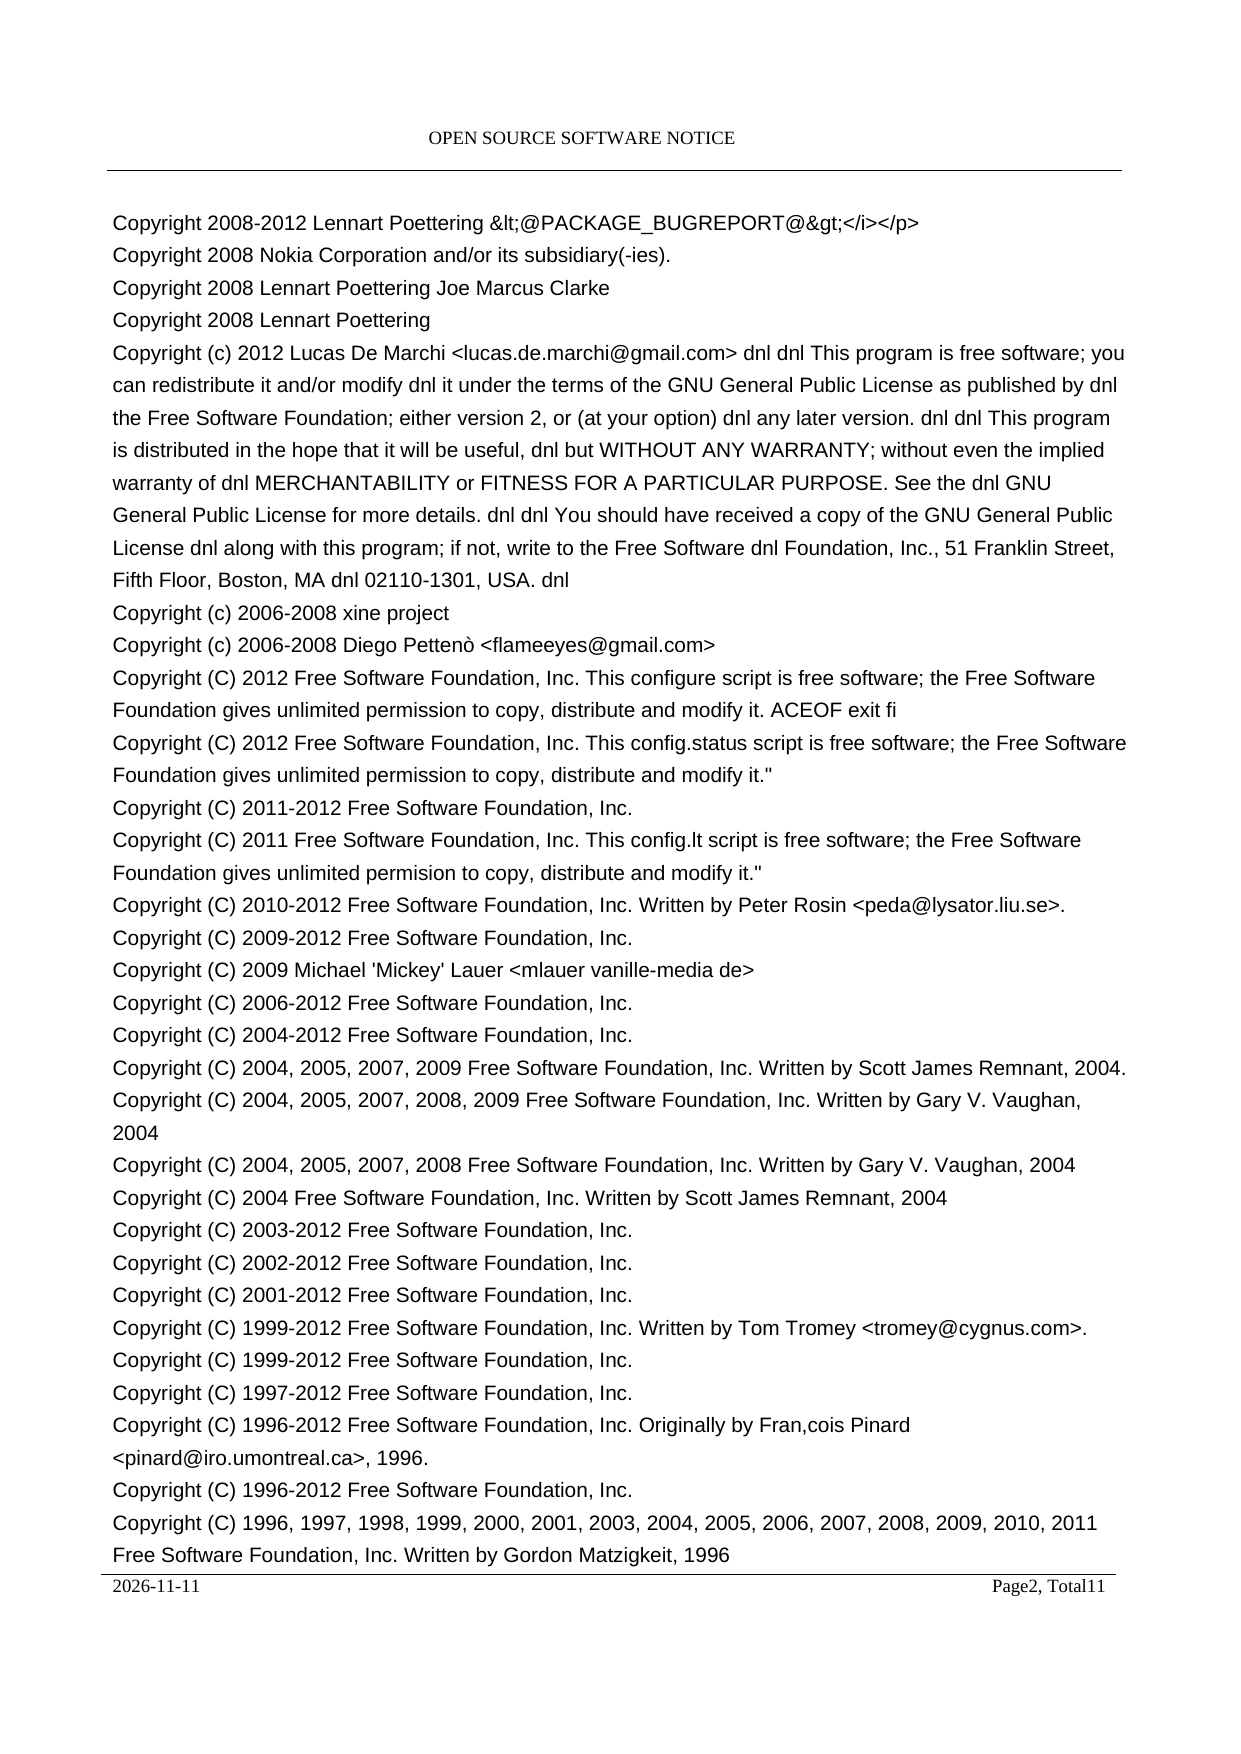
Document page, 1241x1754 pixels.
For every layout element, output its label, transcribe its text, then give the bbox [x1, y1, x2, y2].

text Copyright 2008 Lennart Poettering Joe Marcus Clarke [112, 271, 1128, 304]
text Copyright (C) 2009-2012 Free Software Foundation, Inc. [112, 921, 1128, 954]
text Copyright (C) 2004-2012 Free Software Foundation, Inc. [112, 1019, 1128, 1051]
text Copyright 2008 Nokia Corporation and/or its subsidiary(-ies). [112, 239, 1128, 271]
text Copyright (C) 2009 Michael 'Mickey' Lauer <mlauer vanille-media de> [112, 954, 1128, 986]
text Copyright (C) 1999-2012 Free Software Foundation, Inc. [112, 1344, 1128, 1376]
text Copyright (C) 1997-2012 Free Software Foundation, Inc. [112, 1376, 1128, 1409]
text Copyright (C) 2004 Free Software Foundation, Inc. Written by Scott James Remnant, 2004 [112, 1181, 1128, 1214]
text Copyright (C) 2004, 2005, 2007, 2008 Free Software Foundation, Inc. Written by Gary V. Vaughan, 2004 [112, 1149, 1128, 1181]
text Copyright (c) 2012 Lucas De Marchi <lucas.de.marchi@gmail.com> dnl dnl This program is free software; you can redistribute it and/or modify dnl it under the terms of the GNU General Public License as published by dnl the Free Software Foundation; either version 2, or (at your option) dnl any later version. dnl dnl This program is distributed in the hope that it will be useful, dnl but WITHOUT ANY WARRANTY; without even the implied warranty of dnl MERCHANTABILITY or FITNESS FOR A PARTICULAR PURPOSE. See the dnl GNU General Public License for more details. dnl dnl You should have received a copy of the GNU General Public License dnl along with this program; if not, write to the Free Software dnl Foundation, Inc., 51 Franklin Street, Fifth Floor, Boston, MA dnl 02110-1301, USA. dnl [112, 336, 1128, 596]
text Copyright (C) 2012 Free Software Foundation, Inc. This configure script is free software; the Free Software Foundation gives unlimited permission to copy, distribute and modify it. ACEOF exit fi [112, 661, 1128, 726]
text Copyright (C) 1996-2012 Free Software Foundation, Inc. [112, 1474, 1128, 1506]
text Copyright (C) 2011-2012 Free Software Foundation, Inc. [112, 791, 1128, 824]
text Copyright (C) 2003-2012 Free Software Foundation, Inc. [112, 1214, 1128, 1246]
text Copyright (C) 2011 Free Software Foundation, Inc. This config.lt script is free software; the Free Software Foundation gives unlimited permision to copy, distribute and modify it." [112, 824, 1128, 889]
text Copyright (C) 2004, 2005, 2007, 2008, 2009 Free Software Foundation, Inc. Written by Gary V. Vaughan, 2004 [112, 1084, 1128, 1149]
text Copyright (C) 1996-2012 Free Software Foundation, Inc. Originally by Fran,cois Pinard <pinard@iro.umontreal.ca>, 1996. [112, 1409, 1128, 1474]
text Copyright (C) 2004, 2005, 2007, 2009 Free Software Foundation, Inc. Written by Scott James Remnant, 2004. [112, 1051, 1128, 1084]
text Copyright (C) 2010-2012 Free Software Foundation, Inc. Written by Peter Rosin <peda@lysator.liu.se>. [112, 889, 1128, 921]
text Copyright (c) 2006-2008 xine project [112, 596, 1128, 629]
text Copyright (C) 2012 Free Software Foundation, Inc. This config.status script is free software; the Free Software Foundation gives unlimited permission to copy, distribute and modify it." [112, 726, 1128, 791]
text Copyright (C) 2002-2012 Free Software Foundation, Inc. [112, 1246, 1128, 1279]
text Copyright (C) 2001-2012 Free Software Foundation, Inc. [112, 1279, 1128, 1311]
text Copyright (C) 1996, 1997, 1998, 1999, 2000, 2001, 2003, 2004, 2005, 2006, 2007, 2008, 2009, 2010, 2011 Free Software Foundation, Inc. Written by Gordon Matzigkeit, 1996 [112, 1506, 1128, 1571]
text Copyright (c) 2006-2008 Diego Pettenò <flameeyes@gmail.com> [112, 629, 1128, 661]
text Copyright 2008-2012 Lennart Poettering &lt;@PACKAGE_BUGREPORT@&gt;</i></p> [112, 206, 1128, 239]
text Copyright (C) 2006-2012 Free Software Foundation, Inc. [112, 986, 1128, 1019]
text Copyright (C) 1999-2012 Free Software Foundation, Inc. Written by Tom Tromey <tromey@cygnus.com>. [112, 1311, 1128, 1344]
text Copyright 2008 Lennart Poettering [112, 304, 1128, 336]
